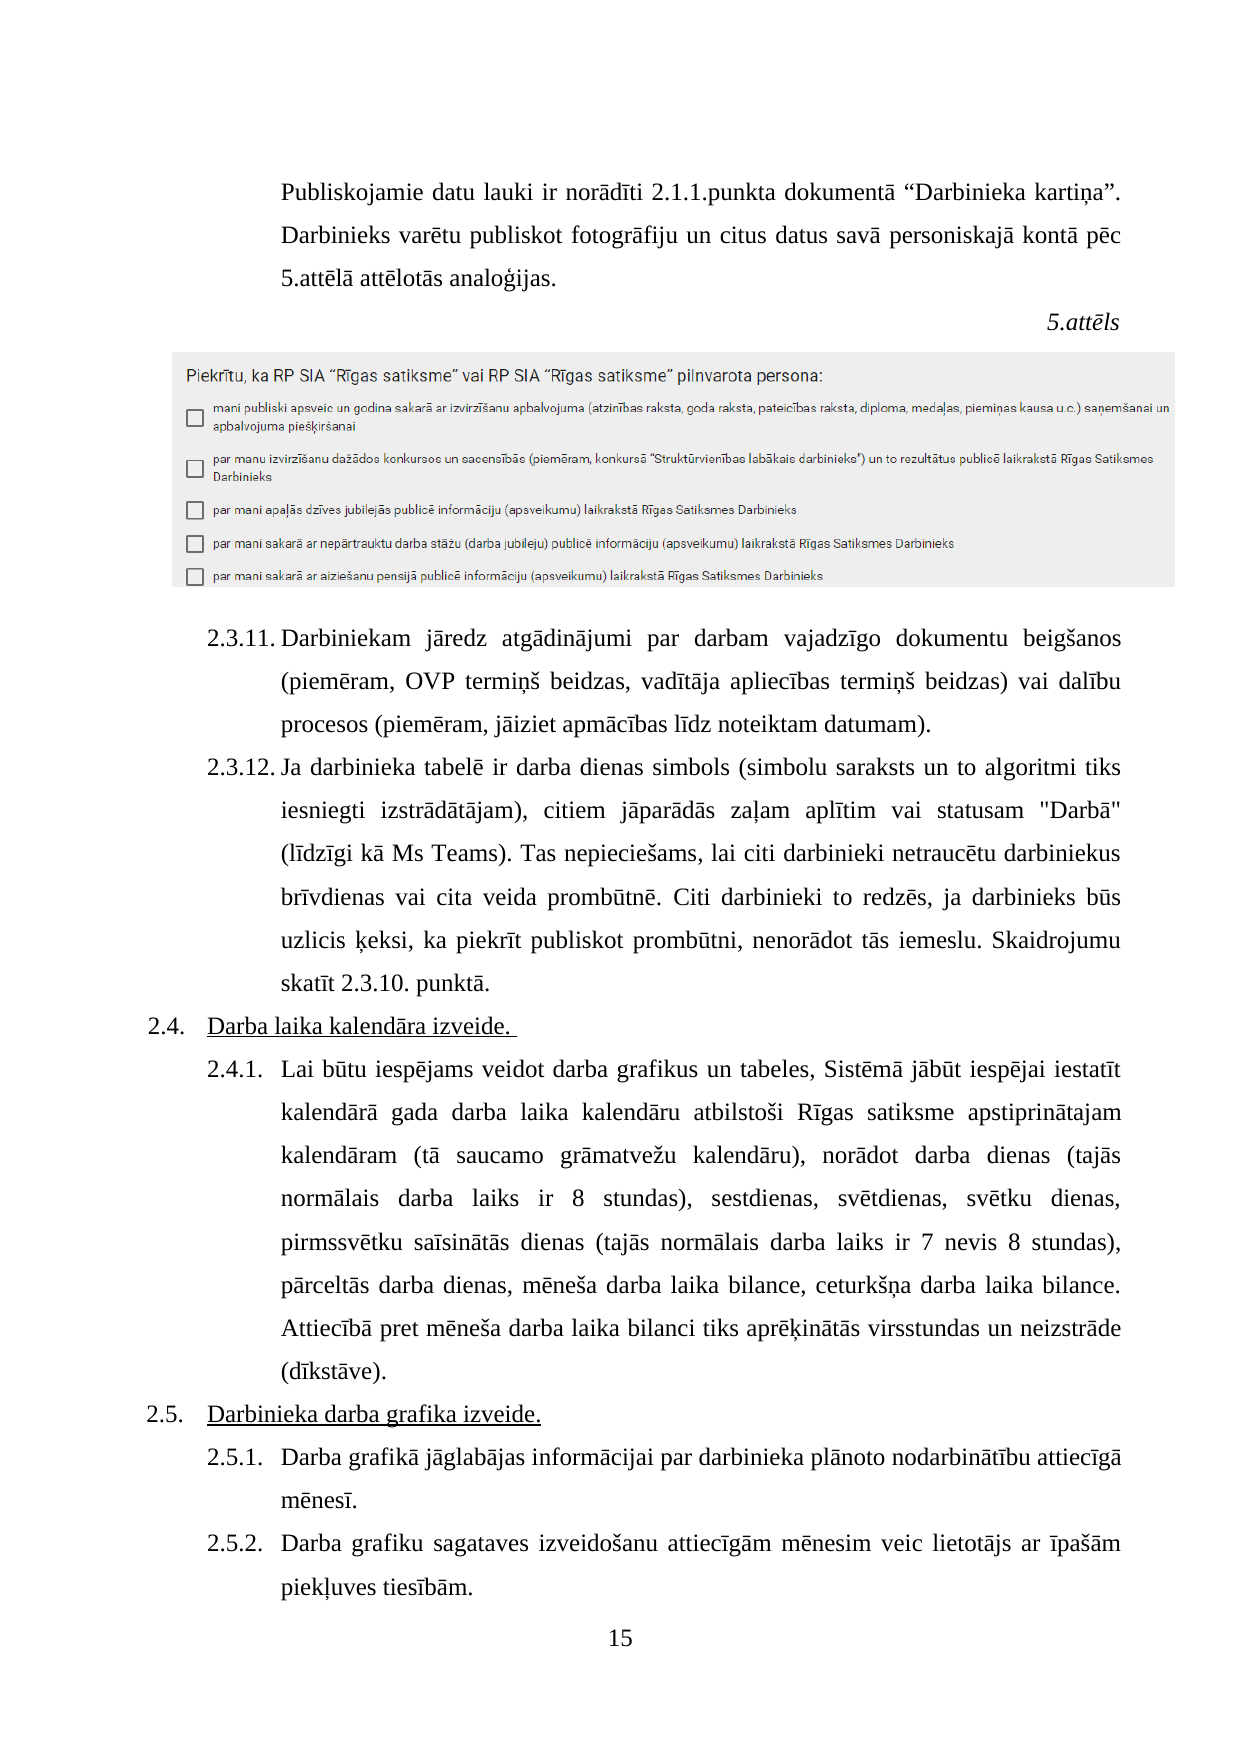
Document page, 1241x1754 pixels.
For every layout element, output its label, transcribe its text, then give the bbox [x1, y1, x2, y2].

text 5.attēls [118, 307, 1122, 335]
list Darba laika kalendāra izveide. [148, 1011, 1122, 1040]
list Darbinieka darba grafika izveide. [146, 1399, 1122, 1428]
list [207, 177, 1122, 292]
list Ja darbinieka tabelē ir darba dienas simbols (simbolu saraksts un to algoritmi tiks iesniegti izstrādātājam), citiem jāparādās zaļam aplītim vai statusam "Darbā" (līdzīgi kā Ms Teams). Tas nepieciešams, lai citi darbinieki netraucētu darbiniekus brīvdienas vai cita veida prombūtnē. Citi darbinieki to redzēs, ja darbinieks būs uzlicis ķeksi, ka piekrīt publiskot prombūtni, nenorādot tās iemeslu. Skaidrojumu skatīt 2.3.10. punktā. [207, 752, 1122, 997]
list Lai būtu iespējams veidot darba grafikus un tabeles, Sistēmā jābūt iespējai iestatīt kalendārā gada darba laika kalendāru atbilstoši Rīgas satiksme apstiprinātajam kalendāram (tā saucamo grāmatvežu kalendāru), norādot darba dienas (tajās normālais darba laiks ir 8 stundas), sestdienas, svētdienas, svētku dienas, pirmssvētku saīsinātās dienas (tajās normālais darba laiks ir 7 nevis 8 stundas), pārceltās darba dienas, mēneša darba laika bilance, ceturkšņa darba laika bilance. Attiecībā pret mēneša darba laika bilanci tiks aprēķinātās virsstundas un neizstrāde (dīkstāve). [207, 1054, 1122, 1385]
picture [171, 352, 1174, 587]
list Darba grafikā jāglabājas informācijai par darbinieka plānoto nodarbinātību attiecīgā mēnesī. [207, 1442, 1122, 1514]
list Darba grafiku sagataves izveidošanu attiecīgām mēnesim veic lietotājs ar īpašām piekļuves tiesībām. [207, 1528, 1122, 1600]
list Darbiniekam jāredz atgādinājumi par darbam vajadzīgo dokumentu beigšanos (piemēram, OVP termiņš beidzas, vadītāja apliecības termiņš beidzas) vai dalību procesos (piemēram, jāiziet apmācības līdz noteiktam datumam). [207, 587, 1122, 738]
